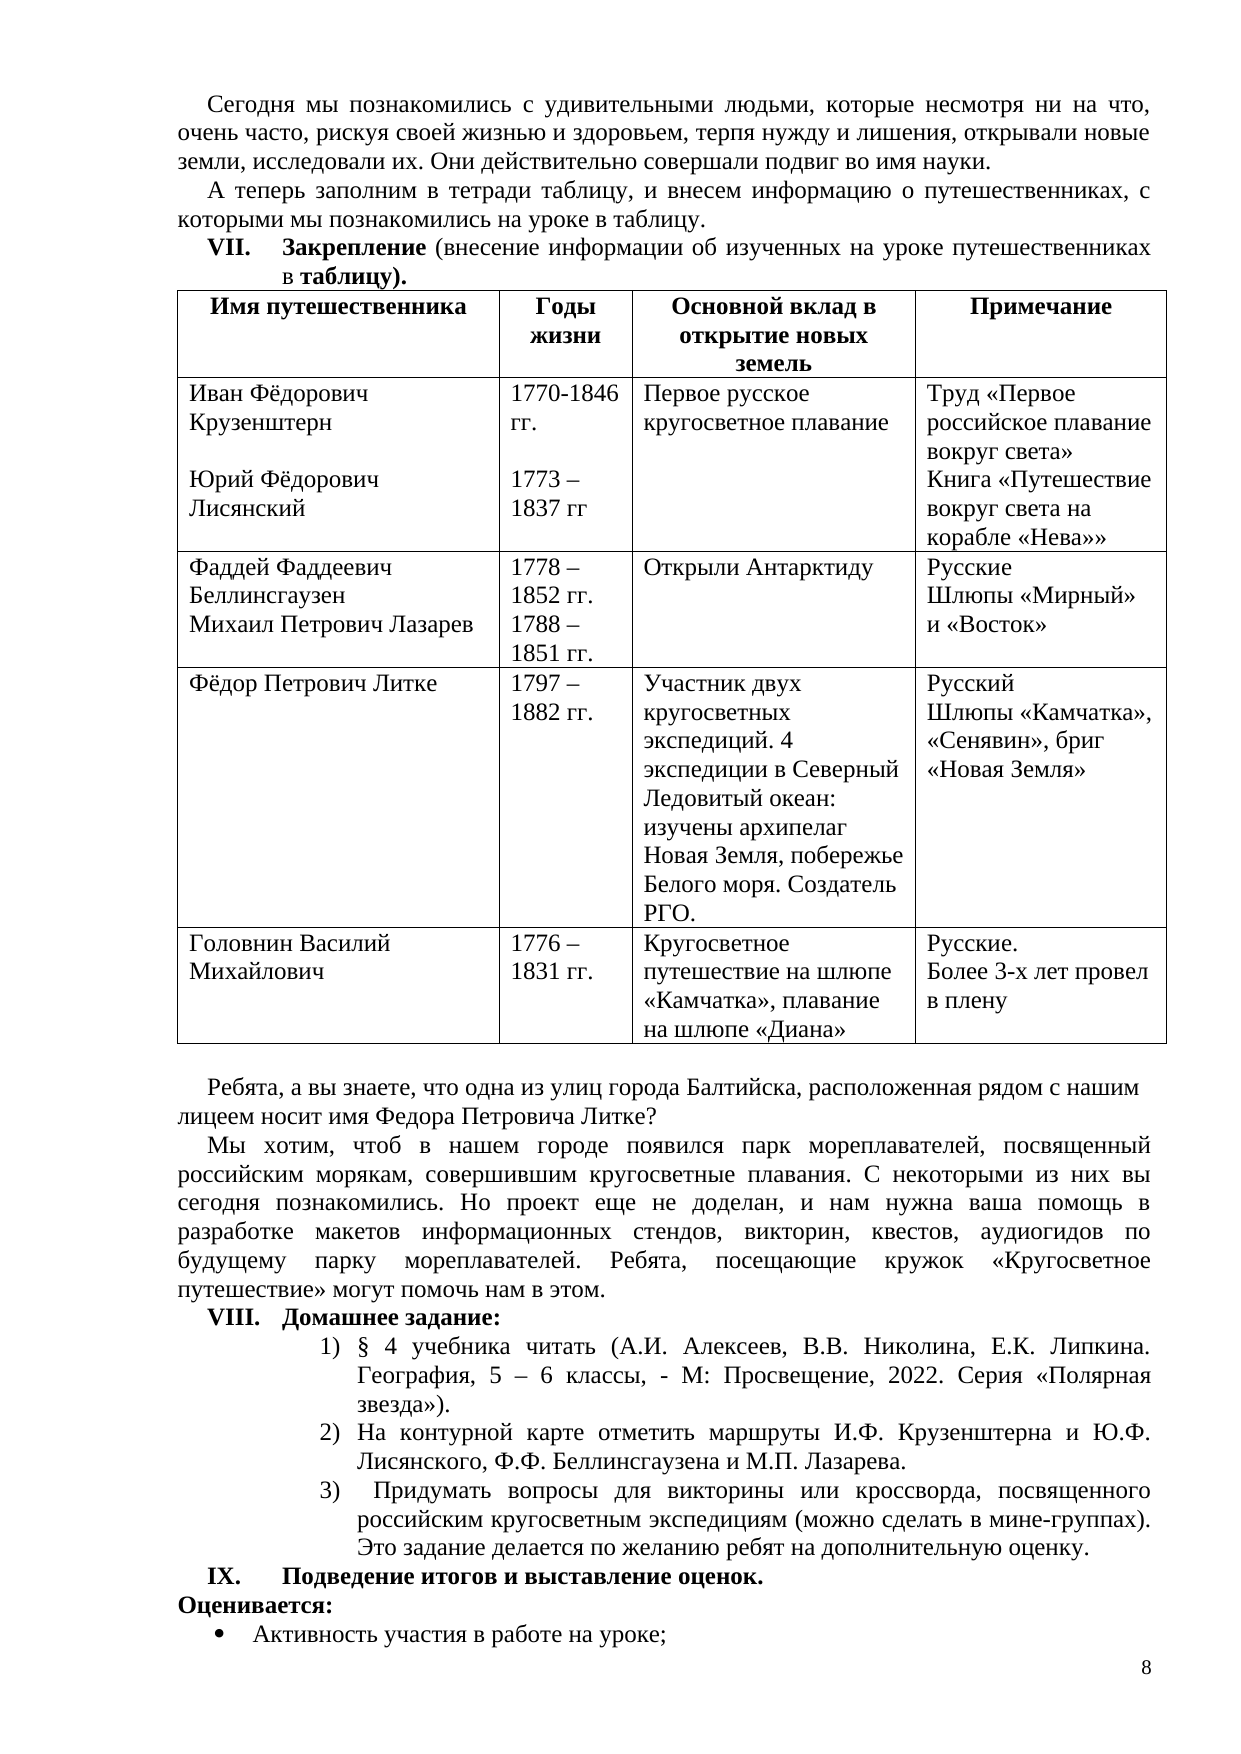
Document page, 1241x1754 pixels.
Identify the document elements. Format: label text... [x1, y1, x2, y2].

table_header Годы жизни [500, 291, 632, 377]
table_cell Первое русское кругосветное плавание [633, 378, 915, 551]
table_cell Русский Шлюпы «Камчатка», «Сенявин», бриг «Новая Земля» [916, 668, 1166, 927]
table_header Имя путешественника [178, 291, 499, 377]
table_header Примечание [916, 291, 1166, 377]
table_cell Русские Шлюпы «Мирный» и «Восток» [916, 552, 1166, 667]
text А теперь заполним в тетради таблицу, и внесем информацию о путешественниках, с которыми мы познакомились на уроке в таблицу. [177, 175, 1152, 232]
table_cell 1797 – 1882 гг. [500, 668, 632, 927]
list На контурной карте отметить маршруты И.Ф. Крузенштерна и Ю.Ф. Лисянского, Ф.Ф. Беллинсгаузена и М.П. Лазарева. [319, 1417, 1152, 1475]
list § 4 учебника читать (А.И. Алексеев, В.В. Николина, Е.К. Липкина. География, 5 – 6 классы, - М: Просвещение, 2022. Серия «Полярная звезда»). [319, 1331, 1152, 1417]
table_cell Иван Фёдорович Крузенштерн Юрий Фёдорович Лисянский [178, 378, 499, 551]
list Подведение итогов и выставление оценок. [207, 1561, 1152, 1590]
table_cell 1770-1846 гг. 1773 – 1837 гг [500, 378, 632, 551]
table_cell 1778 – 1852 гг. 1788 – 1851 гг. [500, 552, 632, 667]
table_cell Фаддей Фаддеевич Беллинсгаузен Михаил Петрович Лазарев [178, 552, 499, 667]
text Сегодня мы познакомились с удивительными людьми, которые несмотря ни на что, очень часто, рискуя своей жизнью и здоровьем, терпя нужду и лишения, открывали новые земли, исследовали их. Они действительно совершали подвиг во имя науки. [177, 89, 1152, 175]
table_header Основной вклад в открытие новых земель [633, 291, 915, 377]
table_cell Русские. Более 3-х лет провел в плену [916, 928, 1166, 1043]
text Оценивается: [177, 1590, 1152, 1619]
table_cell Кругосветное путешествие на шлюпе «Камчатка», плавание на шлюпе «Диана» [633, 928, 915, 1043]
list Закрепление (внесение информации об изученных на уроке путешественниках в таблицу). [207, 232, 1152, 290]
text Мы хотим, чтоб в нашем городе появился парк мореплавателей, посвященный российским морякам, совершившим кругосветные плавания. С некоторыми из них вы сегодня познакомились. Но проект еще не доделан, и нам нужна ваша помощь в разработке макетов информационных стендов, викторин, квестов, аудиогидов по будущему парку мореплавателей. Ребята, посещающие кружок «Кругосветное путешествие» могут помочь нам в этом. [177, 1130, 1152, 1302]
table_cell Труд «Первое российское плавание вокруг света» Книга «Путешествие вокруг света на корабле «Нева»» [916, 378, 1166, 551]
table_cell 1776 – 1831 гг. [500, 928, 632, 1043]
table_cell Фёдор Петрович Литке [178, 668, 499, 927]
list Домашнее задание: [207, 1302, 1152, 1331]
table_cell Головнин Василий Михайлович [178, 928, 499, 1043]
table_cell Участник двух кругосветных экспедиций. 4 экспедиции в Северный Ледовитый океан: изучены архипелаг Новая Земля, побережье Белого моря. Создатель РГО. [633, 668, 915, 927]
list Придумать вопросы для викторины или кроссворда, посвященного российским кругосветным экспедициям (можно сделать в мине-группах). Это задание делается по желанию ребят на дополнительную оценку. [319, 1475, 1152, 1561]
text Ребята, а вы знаете, что одна из улиц города Балтийска, расположенная рядом с нашим лицеем носит имя Федора Петровича Литке? [177, 1072, 1152, 1130]
table_cell Открыли Антарктиду [633, 552, 915, 667]
list Активность участия в работе на уроке; [215, 1619, 1152, 1647]
